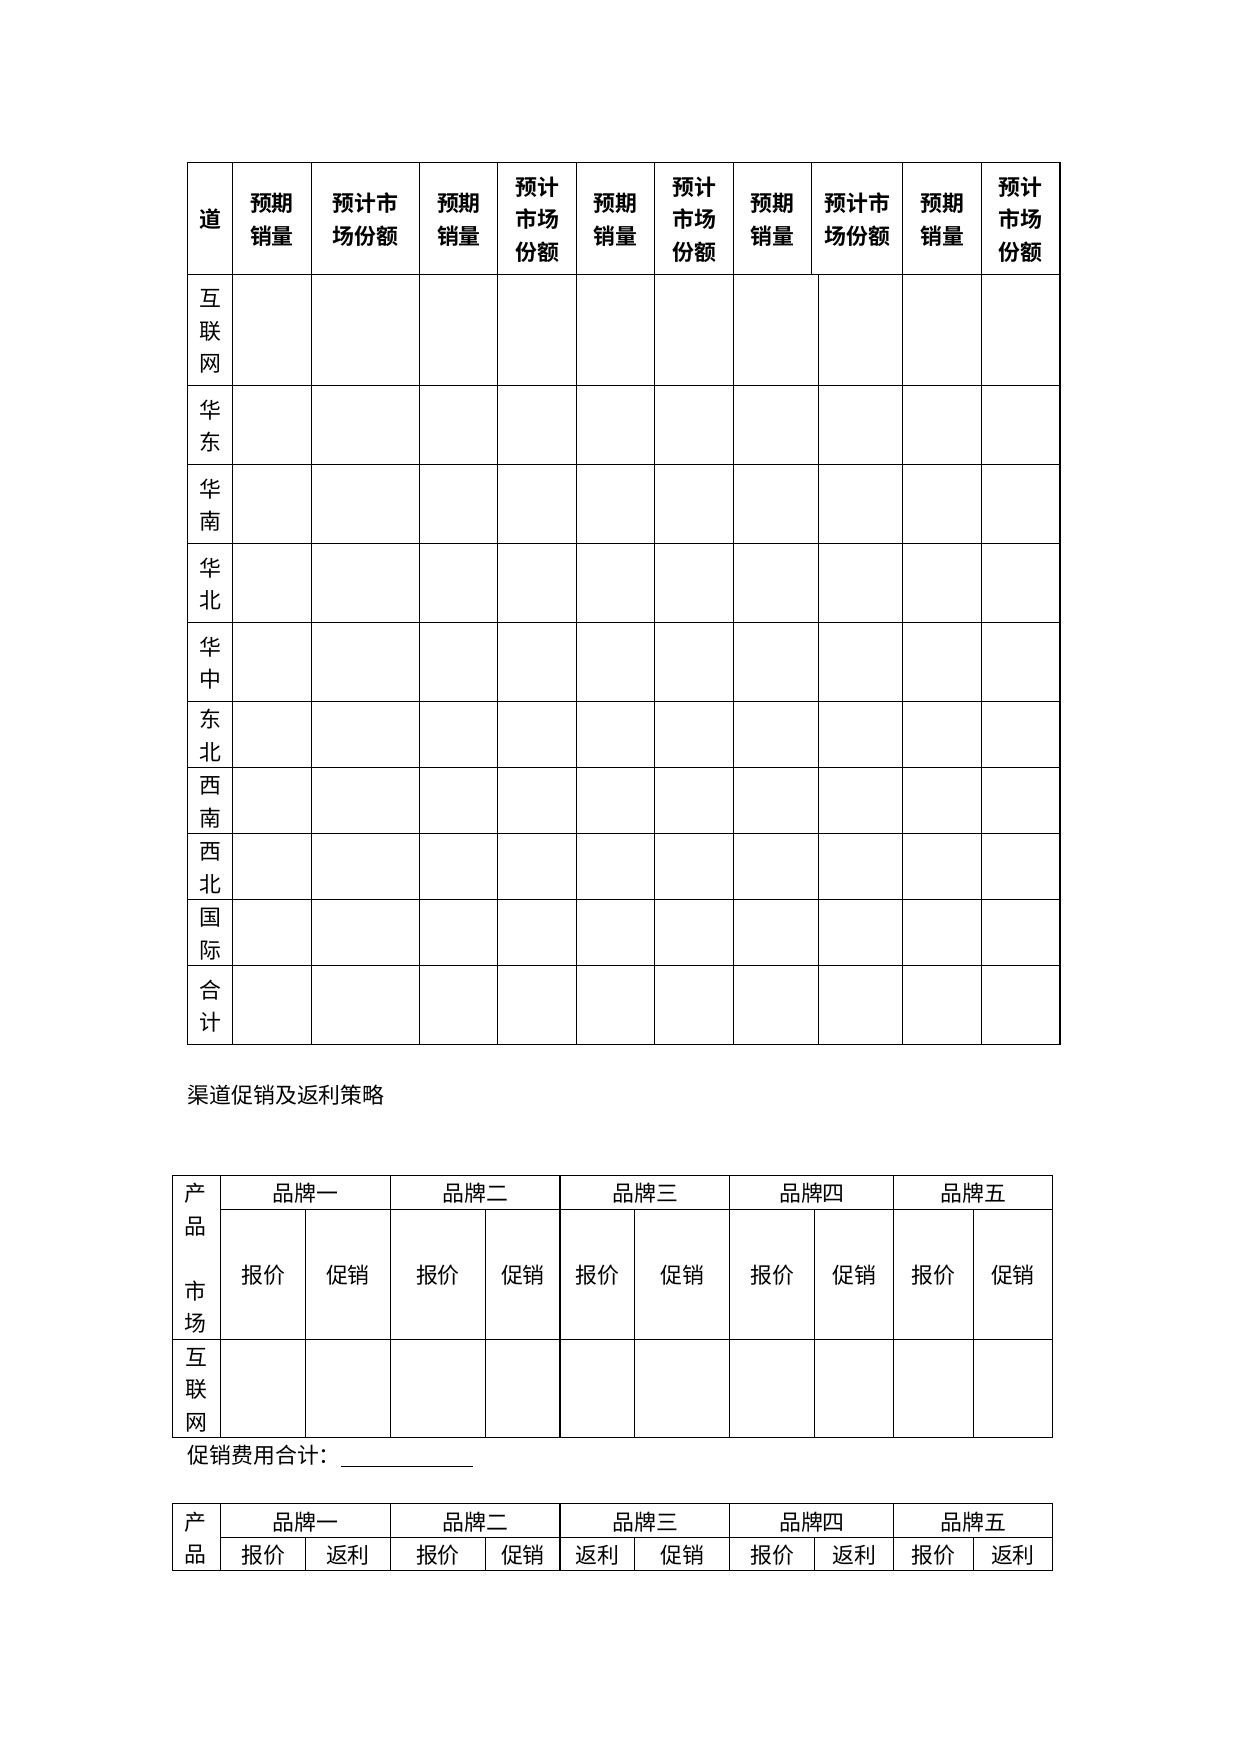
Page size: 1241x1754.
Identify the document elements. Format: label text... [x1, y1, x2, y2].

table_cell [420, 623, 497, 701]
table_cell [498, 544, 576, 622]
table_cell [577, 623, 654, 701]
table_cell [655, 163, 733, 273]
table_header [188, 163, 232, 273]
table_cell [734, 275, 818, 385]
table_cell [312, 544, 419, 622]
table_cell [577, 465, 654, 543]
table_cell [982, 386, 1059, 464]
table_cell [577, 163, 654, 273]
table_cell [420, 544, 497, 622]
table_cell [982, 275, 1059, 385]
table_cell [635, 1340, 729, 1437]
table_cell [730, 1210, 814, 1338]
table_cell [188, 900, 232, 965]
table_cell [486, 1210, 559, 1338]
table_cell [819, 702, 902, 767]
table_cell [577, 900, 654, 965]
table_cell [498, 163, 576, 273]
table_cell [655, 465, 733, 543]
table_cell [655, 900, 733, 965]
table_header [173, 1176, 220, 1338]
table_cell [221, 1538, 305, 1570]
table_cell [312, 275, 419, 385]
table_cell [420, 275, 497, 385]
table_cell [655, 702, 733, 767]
text 促销费用合计： [187, 1438, 1053, 1471]
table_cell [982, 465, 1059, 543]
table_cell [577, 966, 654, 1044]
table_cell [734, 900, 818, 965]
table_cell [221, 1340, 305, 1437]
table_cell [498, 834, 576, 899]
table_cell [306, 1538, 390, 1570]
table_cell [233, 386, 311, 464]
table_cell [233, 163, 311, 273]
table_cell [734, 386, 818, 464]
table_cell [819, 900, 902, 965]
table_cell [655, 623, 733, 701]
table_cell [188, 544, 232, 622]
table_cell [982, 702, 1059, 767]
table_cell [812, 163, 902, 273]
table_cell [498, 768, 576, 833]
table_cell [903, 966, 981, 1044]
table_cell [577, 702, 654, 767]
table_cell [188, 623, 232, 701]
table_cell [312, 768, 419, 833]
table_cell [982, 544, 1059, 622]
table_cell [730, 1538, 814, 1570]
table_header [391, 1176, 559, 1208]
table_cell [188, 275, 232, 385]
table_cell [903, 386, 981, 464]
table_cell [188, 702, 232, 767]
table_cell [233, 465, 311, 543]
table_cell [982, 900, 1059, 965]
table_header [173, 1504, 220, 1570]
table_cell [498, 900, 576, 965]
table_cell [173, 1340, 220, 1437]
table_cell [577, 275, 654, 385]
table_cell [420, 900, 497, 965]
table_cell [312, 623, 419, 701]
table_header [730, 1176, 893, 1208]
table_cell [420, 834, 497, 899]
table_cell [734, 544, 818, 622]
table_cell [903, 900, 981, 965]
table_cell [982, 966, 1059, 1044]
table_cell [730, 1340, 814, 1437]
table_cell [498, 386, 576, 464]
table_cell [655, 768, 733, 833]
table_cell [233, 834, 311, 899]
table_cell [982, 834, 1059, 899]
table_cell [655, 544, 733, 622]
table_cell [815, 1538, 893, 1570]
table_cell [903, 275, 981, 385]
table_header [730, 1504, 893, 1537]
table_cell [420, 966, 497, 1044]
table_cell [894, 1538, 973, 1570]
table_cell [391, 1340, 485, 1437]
text 渠道促销及返利策略 [187, 1077, 1053, 1110]
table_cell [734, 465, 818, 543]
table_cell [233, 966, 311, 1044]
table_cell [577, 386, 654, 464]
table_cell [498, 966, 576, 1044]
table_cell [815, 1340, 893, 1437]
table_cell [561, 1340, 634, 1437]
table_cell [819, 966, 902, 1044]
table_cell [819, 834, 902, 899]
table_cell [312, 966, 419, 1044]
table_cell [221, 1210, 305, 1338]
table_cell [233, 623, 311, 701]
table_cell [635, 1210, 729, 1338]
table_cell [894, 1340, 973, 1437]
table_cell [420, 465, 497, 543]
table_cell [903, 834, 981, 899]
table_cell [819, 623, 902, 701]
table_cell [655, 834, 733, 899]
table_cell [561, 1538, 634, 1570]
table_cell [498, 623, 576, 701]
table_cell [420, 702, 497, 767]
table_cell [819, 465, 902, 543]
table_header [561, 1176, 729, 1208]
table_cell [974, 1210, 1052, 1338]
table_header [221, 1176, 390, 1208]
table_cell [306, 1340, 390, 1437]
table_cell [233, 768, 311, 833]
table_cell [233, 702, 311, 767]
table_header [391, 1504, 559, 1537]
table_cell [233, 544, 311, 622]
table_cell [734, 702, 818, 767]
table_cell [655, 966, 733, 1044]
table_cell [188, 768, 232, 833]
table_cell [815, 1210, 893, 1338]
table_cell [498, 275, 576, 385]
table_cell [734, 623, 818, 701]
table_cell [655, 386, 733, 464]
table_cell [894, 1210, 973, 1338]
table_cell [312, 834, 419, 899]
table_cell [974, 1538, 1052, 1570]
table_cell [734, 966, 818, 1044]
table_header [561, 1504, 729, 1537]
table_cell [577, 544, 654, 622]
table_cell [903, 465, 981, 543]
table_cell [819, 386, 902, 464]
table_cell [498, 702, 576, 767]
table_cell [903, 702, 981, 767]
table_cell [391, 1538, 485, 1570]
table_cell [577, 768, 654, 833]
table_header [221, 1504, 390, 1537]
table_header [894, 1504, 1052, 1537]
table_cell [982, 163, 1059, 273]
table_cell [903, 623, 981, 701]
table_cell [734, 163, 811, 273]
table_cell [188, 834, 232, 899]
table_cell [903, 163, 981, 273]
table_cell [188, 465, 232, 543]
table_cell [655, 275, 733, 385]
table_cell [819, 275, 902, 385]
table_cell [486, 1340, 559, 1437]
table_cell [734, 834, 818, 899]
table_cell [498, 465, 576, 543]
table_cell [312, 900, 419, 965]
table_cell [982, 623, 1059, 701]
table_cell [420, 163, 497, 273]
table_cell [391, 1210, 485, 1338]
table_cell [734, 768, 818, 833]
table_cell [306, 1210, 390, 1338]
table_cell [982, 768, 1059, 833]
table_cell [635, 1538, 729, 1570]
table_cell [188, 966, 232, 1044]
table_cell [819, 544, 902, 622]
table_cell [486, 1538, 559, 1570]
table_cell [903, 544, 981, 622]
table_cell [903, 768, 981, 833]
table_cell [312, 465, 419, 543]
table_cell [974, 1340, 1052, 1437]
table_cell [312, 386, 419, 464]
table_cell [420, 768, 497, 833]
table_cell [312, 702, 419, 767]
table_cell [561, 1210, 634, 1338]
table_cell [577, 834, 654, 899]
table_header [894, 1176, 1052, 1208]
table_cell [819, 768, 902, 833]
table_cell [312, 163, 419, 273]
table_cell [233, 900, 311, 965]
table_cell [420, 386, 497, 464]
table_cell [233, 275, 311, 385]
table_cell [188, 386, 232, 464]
